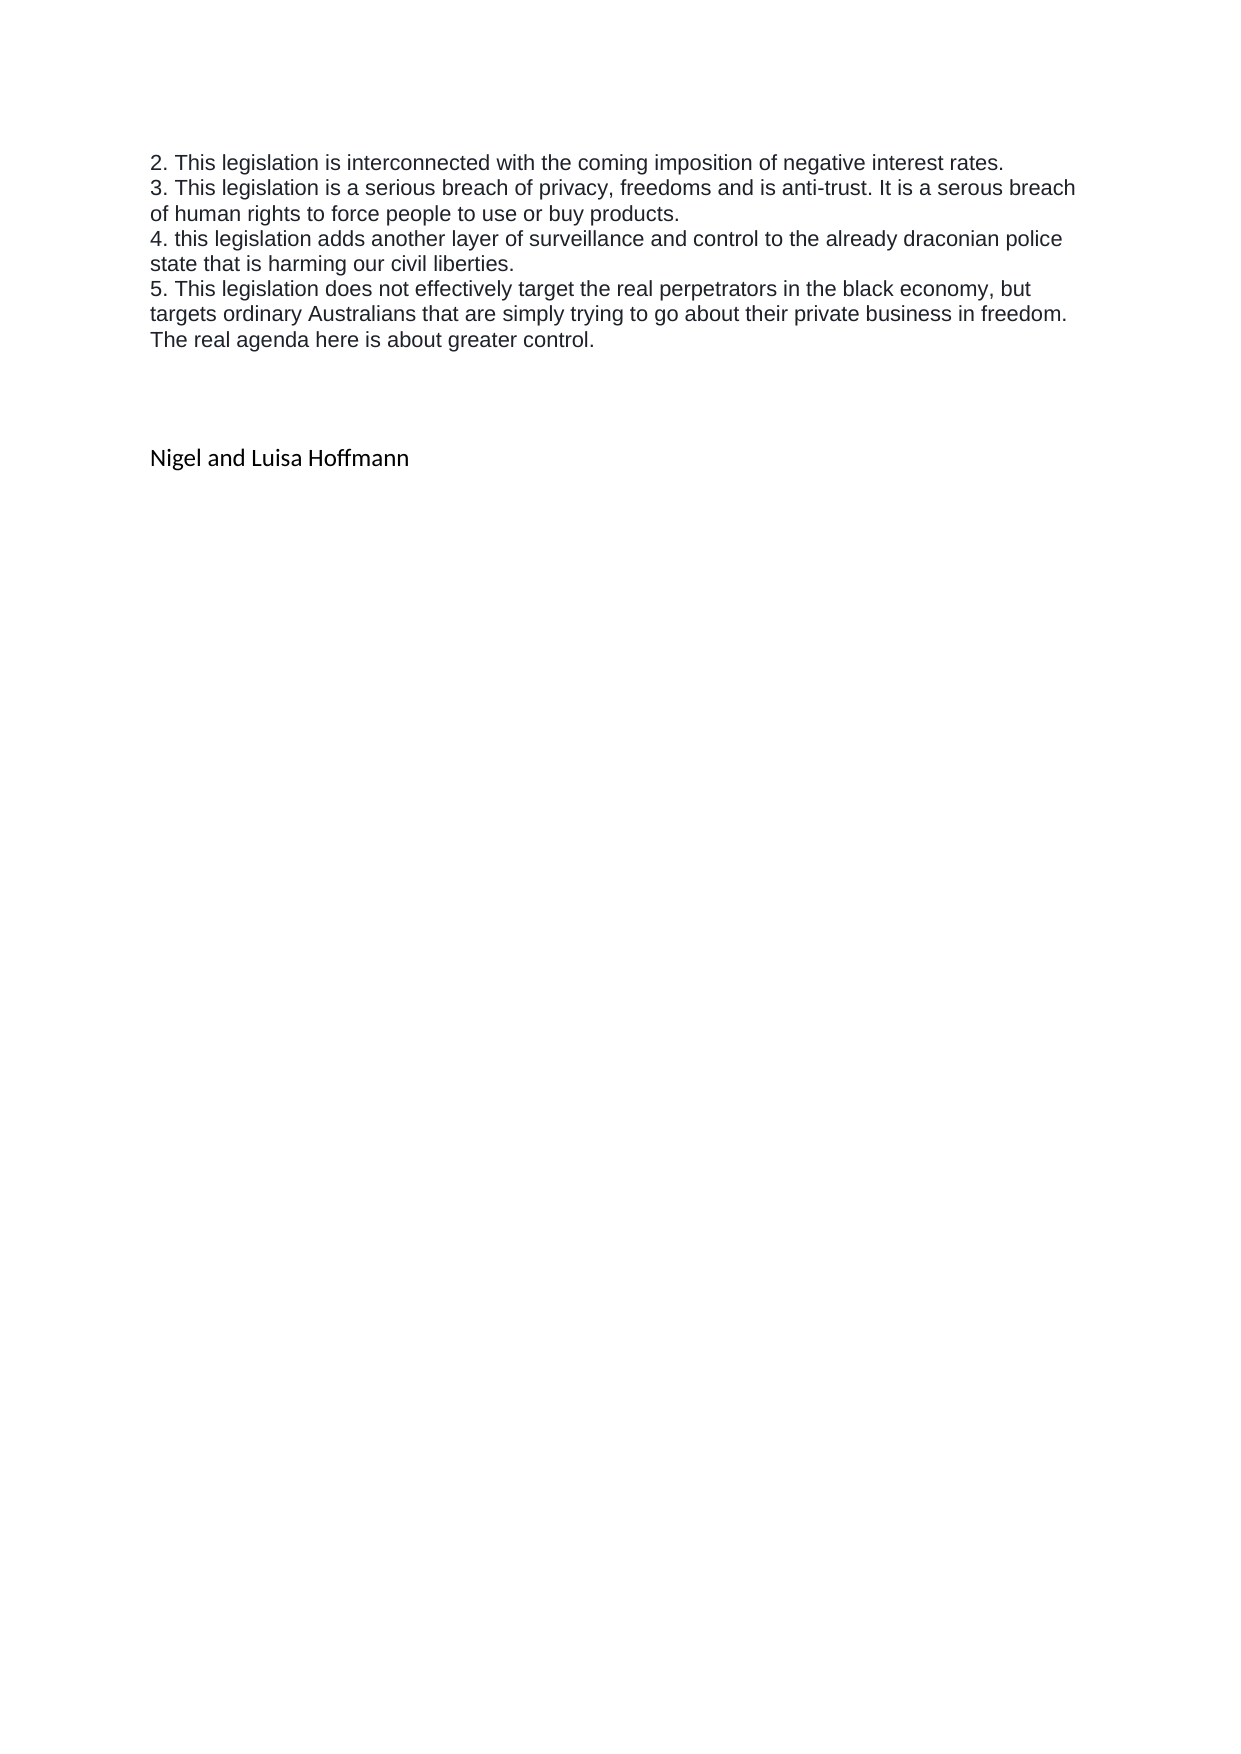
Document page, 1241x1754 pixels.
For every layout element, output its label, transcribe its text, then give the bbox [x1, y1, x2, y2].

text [150, 150, 1090, 352]
text Nigel and Luisa Hoffmann [150, 442, 1090, 472]
